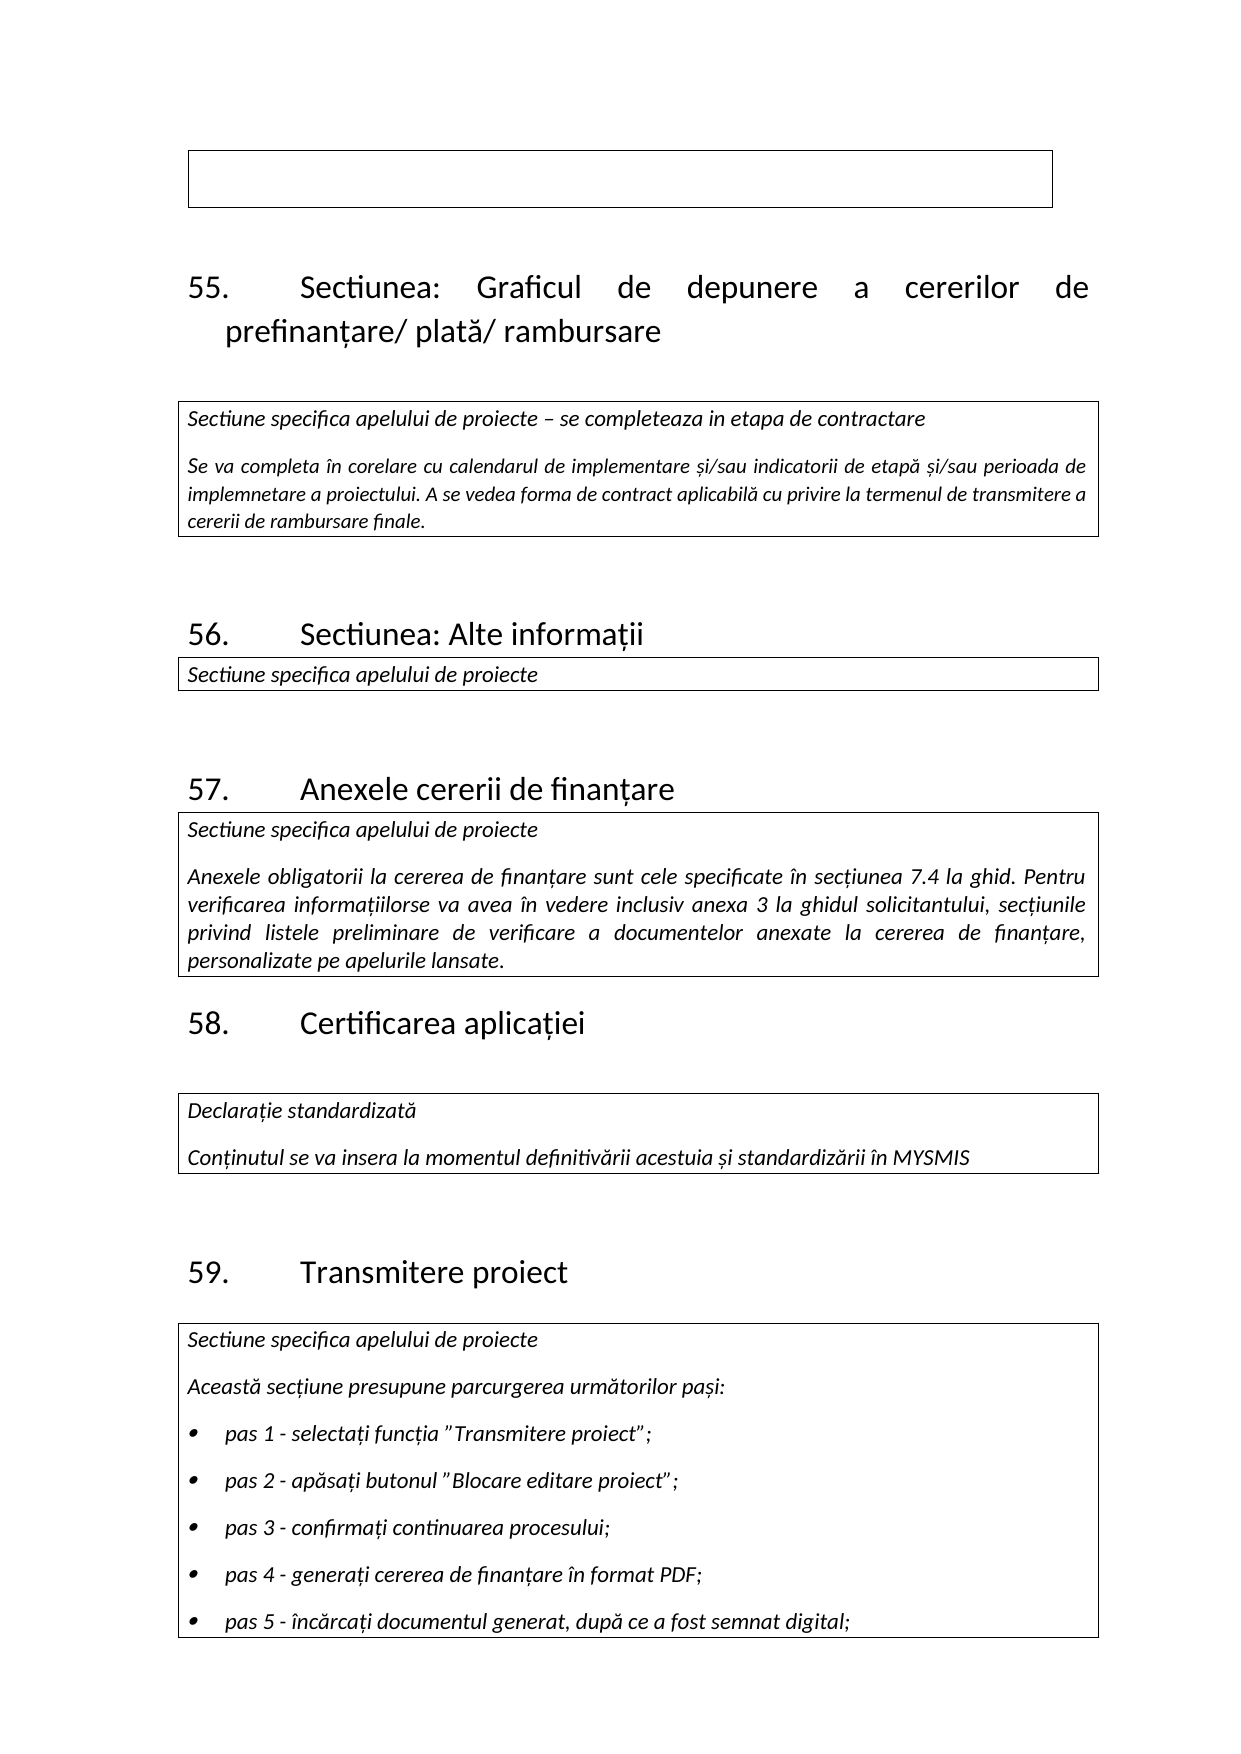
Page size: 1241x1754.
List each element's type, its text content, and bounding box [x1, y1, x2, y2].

subtitle Sectiunea: Graficul de depunere a cererilor de prefinanțare/ plată/ rambursare [187, 266, 1090, 351]
list pas 2 - apăsați butonul ”Blocare editare proiect”; [179, 1463, 1098, 1494]
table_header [189, 151, 1052, 207]
list pas 4 - generați cererea de finanțare în format PDF; [179, 1557, 1098, 1588]
list pas 3 - confirmați continuarea procesului; [179, 1510, 1098, 1541]
subtitle Certificarea aplicației [187, 1002, 1090, 1043]
list pas 5 - încărcați documentul generat, după ce a fost semnat digital; [179, 1604, 1098, 1637]
subtitle Transmitere proiect [187, 1251, 1090, 1292]
subtitle Sectiunea: Alte informații [187, 613, 1090, 654]
text Sectiune specifica apelului de proiecte – se completeaza in etapa de contractare [179, 402, 1098, 432]
subtitle Anexele cererii de finanțare [187, 768, 1090, 809]
text Declarație standardizată [179, 1094, 1098, 1124]
text Se va completa în corelare cu calendarul de implementare și/sau indicatorii de etapă și/sau perioada de implemnetare a proiectului. A se vedea forma de contract aplicabilă cu privire la termenul de transmitere a cererii de rambursare finale. [179, 448, 1098, 536]
text Sectiune specifica apelului de proiecte [179, 658, 1098, 690]
text Această secțiune presupune parcurgerea următorilor pași: [179, 1369, 1098, 1401]
list pas 1 - selectați funcția ”Transmitere proiect”; [179, 1416, 1098, 1447]
text Conținutul se va insera la momentul definitivării acestuia și standardizării în MYSMIS [179, 1140, 1098, 1173]
text Anexele obligatorii la cererea de finanțare sunt cele specificate în secțiunea 7.4 la ghid. Pentru verificarea informațiilorse va avea în vedere inclusiv anexa 3 la ghidul solicitantului, secțiunile privind listele preliminare de verificare a documentelor anexate la cererea de finanțare, personalizate pe apelurile lansate. [179, 859, 1098, 976]
text Sectiune specifica apelului de proiecte [179, 1324, 1098, 1354]
text Sectiune specifica apelului de proiecte [179, 813, 1098, 843]
